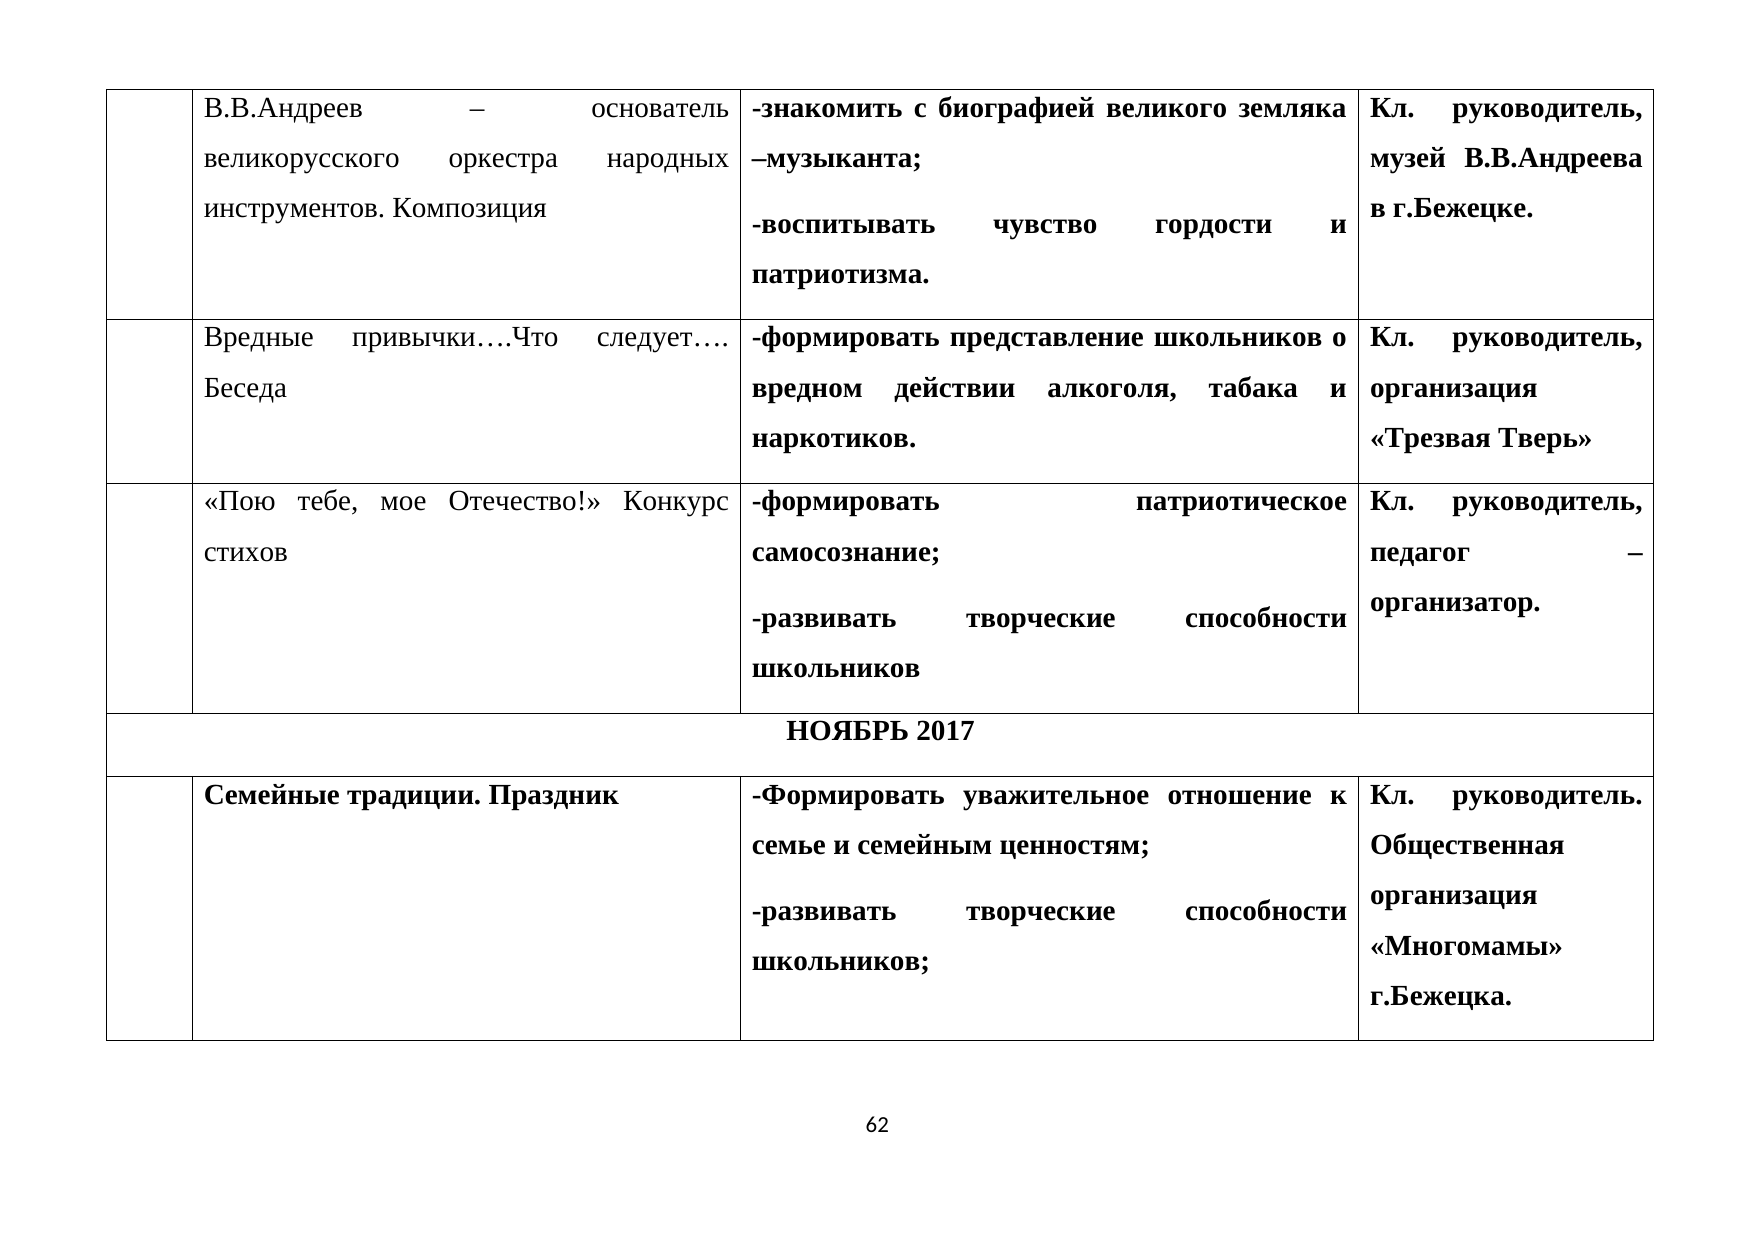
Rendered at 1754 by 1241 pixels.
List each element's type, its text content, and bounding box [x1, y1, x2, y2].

table_cell В.В.Андреев – основатель великорусского оркестра народных инструментов. Композиция [193, 90, 740, 318]
table_cell «Пою тебе, мое Отечество!» Конкурс стихов [193, 484, 740, 712]
table_cell [107, 320, 192, 482]
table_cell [741, 777, 1358, 1040]
table_cell -знакомить с биографией великого земляка –музыканта; -воспитывать чувство гордости и патриотизма. [741, 90, 1358, 318]
table_cell -формировать представление школьников о вредном действии алкоголя, табака и наркотиков. [741, 320, 1358, 482]
table_cell Кл. руководитель, музей В.В.Андреева в г.Бежецке. [1359, 90, 1653, 318]
table_cell Кл. руководитель, организация «Трезвая Тверь» [1359, 320, 1653, 482]
table_cell [107, 90, 192, 318]
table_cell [193, 777, 740, 1040]
table_cell НОЯБРЬ 2017 [107, 714, 1653, 776]
table_cell [107, 777, 192, 1040]
table_cell Кл. руководитель, педагог –организатор. [1359, 484, 1653, 712]
table_cell -формировать патриотическое самосознание; -развивать творческие способности школьников [741, 484, 1358, 712]
table_cell Вредные привычки….Что следует…. Беседа [193, 320, 740, 482]
table_cell [107, 484, 192, 712]
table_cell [1359, 777, 1653, 1040]
